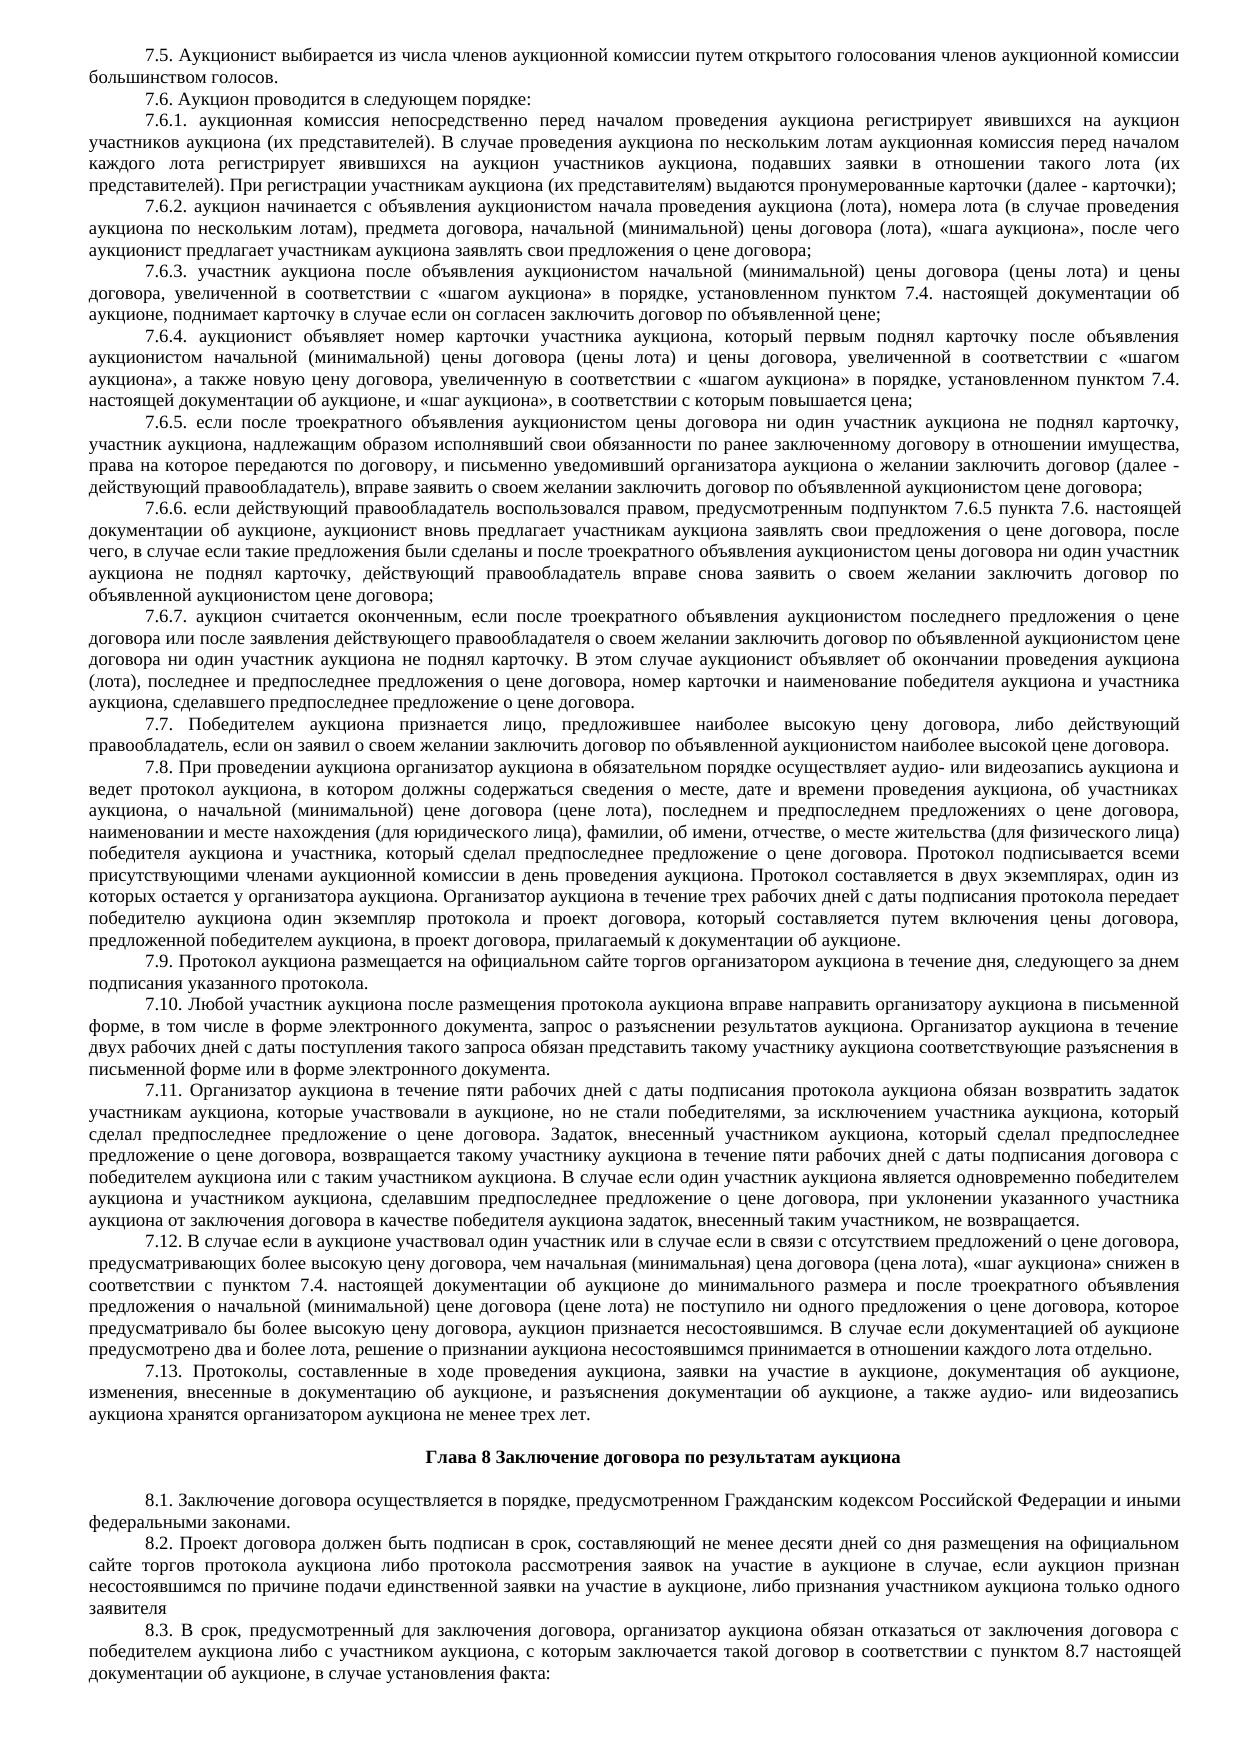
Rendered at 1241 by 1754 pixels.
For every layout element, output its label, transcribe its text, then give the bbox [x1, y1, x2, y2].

text 7.12. В случае если в аукционе участвовал один участник или в случае если в связи с отсутствием предложений о цене договора, предусматривающих более высокую цену договора, чем начальная (минимальная) цена договора (цена лота), «шаг аукциона» снижен в соответствии с пунктом 7.4. настоящей документации об аукционе до минимального размера и после троекратного объявления предложения о начальной (минимальной) цене договора (цене лота) не поступило ни одного предложения о цене договора, которое предусматривало бы более высокую цену договора, аукцион признается несостоявшимся. В случае если документацией об аукционе предусмотрено два и более лота, решение о признании аукциона несостоявшимся принимается в отношении каждого лота отдельно. [89, 1230, 1181, 1360]
text 7.11. Организатор аукциона в течение пяти рабочих дней с даты подписания протокола аукциона обязан возвратить задаток участникам аукциона, которые участвовали в аукционе, но не стали победителями, за исключением участника аукциона, который сделал предпоследнее предложение о цене договора. Задаток, внесенный участником аукциона, который сделал предпоследнее предложение о цене договора, возвращается такому участнику аукциона в течение пяти рабочих дней с даты подписания договора с победителем аукциона или с таким участником аукциона. В случае если один участник аукциона является одновременно победителем аукциона и участником аукциона, сделавшим предпоследнее предложение о цене договора, при уклонении указанного участника аукциона от заключения договора в качестве победителя аукциона задаток, внесенный таким участником, не возвращается. [89, 1079, 1181, 1230]
text 7.6.7. аукцион считается оконченным, если после троекратного объявления аукционистом последнего предложения о цене договора или после заявления действующего правообладателя о своем желании заключить договор по объявленной аукционистом цене договора ни один участник аукциона не поднял карточку. В этом случае аукционист объявляет об окончании проведения аукциона (лота), последнее и предпоследнее предложения о цене договора, номер карточки и наименование победителя аукциона и участника аукциона, сделавшего предпоследнее предложение о цене договора. [89, 605, 1181, 713]
text 7.10. Любой участник аукциона после размещения протокола аукциона вправе направить организатору аукциона в письменной форме, в том числе в форме электронного документа, запрос о разъяснении результатов аукциона. Организатор аукциона в течение двух рабочих дней с даты поступления такого запроса обязан представить такому участнику аукциона соответствующие разъяснения в письменной форме или в форме электронного документа. [89, 993, 1181, 1079]
text 7.8. При проведении аукциона организатор аукциона в обязательном порядке осуществляет аудио- или видеозапись аукциона и ведет протокол аукциона, в котором должны содержаться сведения о месте, дате и времени проведения аукциона, об участниках аукциона, о начальной (минимальной) цене договора (цене лота), последнем и предпоследнем предложениях о цене договора, наименовании и месте нахождения (для юридического лица), фамилии, об имени, отчестве, о месте жительства (для физического лица) победителя аукциона и участника, который сделал предпоследнее предложение о цене договора. Протокол подписывается всеми присутствующими членами аукционной комиссии в день проведения аукциона. Протокол составляется в двух экземплярах, один из которых остается у организатора аукциона. Организатор аукциона в течение трех рабочих дней с даты подписания протокола передает победителю аукциона один экземпляр протокола и проект договора, который составляется путем включения цены договора, предложенной победителем аукциона, в проект договора, прилагаемый к документации об аукционе. [89, 756, 1181, 950]
text Глава 8 Заключение договора по результатам аукциона [89, 1446, 1181, 1467]
text 7.6.3. участник аукциона после объявления аукционистом начальной (минимальной) цены договора (цены лота) и цены договора, увеличенной в соответствии с «шагом аукциона» в порядке, установленном пунктом 7.4. настоящей документации об аукционе, поднимает карточку в случае если он согласен заключить договор по объявленной цене; [89, 260, 1181, 325]
text 7.13. Протоколы, составленные в ходе проведения аукциона, заявки на участие в аукционе, документация об аукционе, изменения, внесенные в документацию об аукционе, и разъяснения документации об аукционе, а также аудио- или видеозапись аукциона хранятся организатором аукциона не менее трех лет. [89, 1360, 1181, 1424]
text 7.6.1. аукционная комиссия непосредственно перед началом проведения аукциона регистрирует явившихся на аукцион участников аукциона (их представителей). В случае проведения аукциона по нескольким лотам аукционная комиссия перед началом каждого лота регистрирует явившихся на аукцион участников аукциона, подавших заявки в отношении такого лота (их представителей). При регистрации участникам аукциона (их представителям) выдаются пронумерованные карточки (далее - карточки); [89, 109, 1181, 195]
text 7.6.2. аукцион начинается с объявления аукционистом начала проведения аукциона (лота), номера лота (в случае проведения аукциона по нескольким лотам), предмета договора, начальной (минимальной) цены договора (лота), «шага аукциона», после чего аукционист предлагает участникам аукциона заявлять свои предложения о цене договора; [89, 195, 1181, 260]
text 8.2. Проект договора должен быть подписан в срок, составляющий не менее десяти дней со дня размещения на официальном сайте торгов протокола аукциона либо протокола рассмотрения заявок на участие в аукционе в случае, если аукцион признан несостоявшимся по причине подачи единственной заявки на участие в аукционе, либо признания участником аукциона только одного заявителя [89, 1532, 1181, 1618]
text 7.6. Аукцион проводится в следующем порядке: [89, 87, 1181, 109]
text 7.6.5. если после троекратного объявления аукционистом цены договора ни один участник аукциона не поднял карточку, участник аукциона, надлежащим образом исполнявший свои обязанности по ранее заключенному договору в отношении имущества, права на которое передаются по договору, и письменно уведомивший организатора аукциона о желании заключить договор (далее - действующий правообладатель), вправе заявить о своем желании заключить договор по объявленной аукционистом цене договора; [89, 411, 1181, 497]
text 7.7. Победителем аукциона признается лицо, предложившее наиболее высокую цену договора, либо действующий правообладатель, если он заявил о своем желании заключить договор по объявленной аукционистом наиболее высокой цене договора. [89, 713, 1181, 756]
text 7.5. Аукционист выбирается из числа членов аукционной комиссии путем открытого голосования членов аукционной комиссии большинством голосов. [89, 44, 1181, 87]
text 7.6.6. если действующий правообладатель воспользовался правом, предусмотренным подпунктом 7.6.5 пункта 7.6. настоящей документации об аукционе, аукционист вновь предлагает участникам аукциона заявлять свои предложения о цене договора, после чего, в случае если такие предложения были сделаны и после троекратного объявления аукционистом цены договора ни один участник аукциона не поднял карточку, действующий правообладатель вправе снова заявить о своем желании заключить договор по объявленной аукционистом цене договора; [89, 497, 1181, 605]
text 8.3. В срок, предусмотренный для заключения договора, организатор аукциона обязан отказаться от заключения договора с победителем аукциона либо с участником аукциона, с которым заключается такой договор в соответствии с пунктом 8.7 настоящей документации об аукционе, в случае установления факта: [89, 1618, 1181, 1683]
text 8.1. Заключение договора осуществляется в порядке, предусмотренном Гражданским кодексом Российской Федерации и иными федеральными законами. [89, 1489, 1181, 1532]
text 7.6.4. аукционист объявляет номер карточки участника аукциона, который первым поднял карточку после объявления аукционистом начальной (минимальной) цены договора (цены лота) и цены договора, увеличенной в соответствии с «шагом аукциона», а также новую цену договора, увеличенную в соответствии с «шагом аукциона» в порядке, установленном пунктом 7.4. настоящей документации об аукционе, и «шаг аукциона», в соответствии с которым повышается цена; [89, 325, 1181, 411]
text 7.9. Протокол аукциона размещается на официальном сайте торгов организатором аукциона в течение дня, следующего за днем подписания указанного протокола. [89, 950, 1181, 993]
